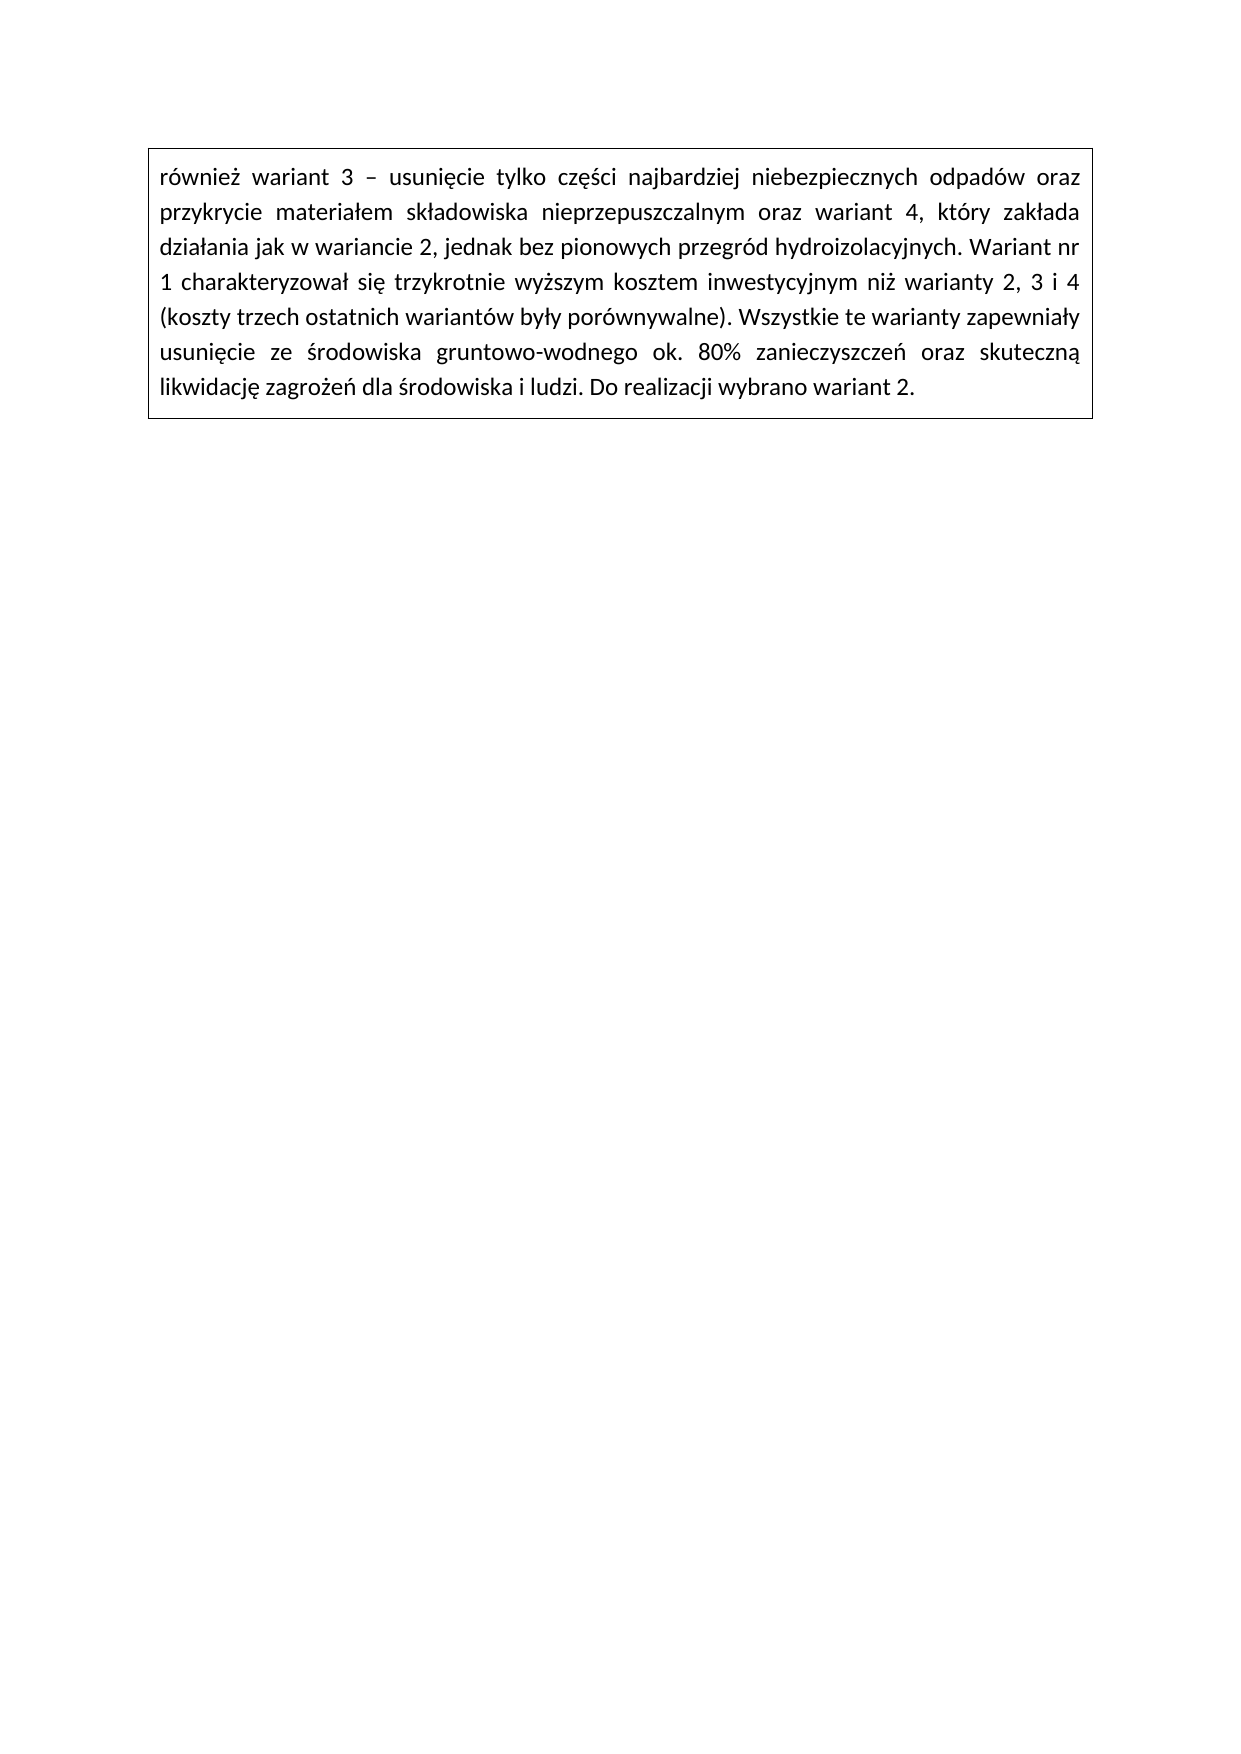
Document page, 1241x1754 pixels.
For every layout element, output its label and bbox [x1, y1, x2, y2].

table_cell [149, 149, 1092, 418]
